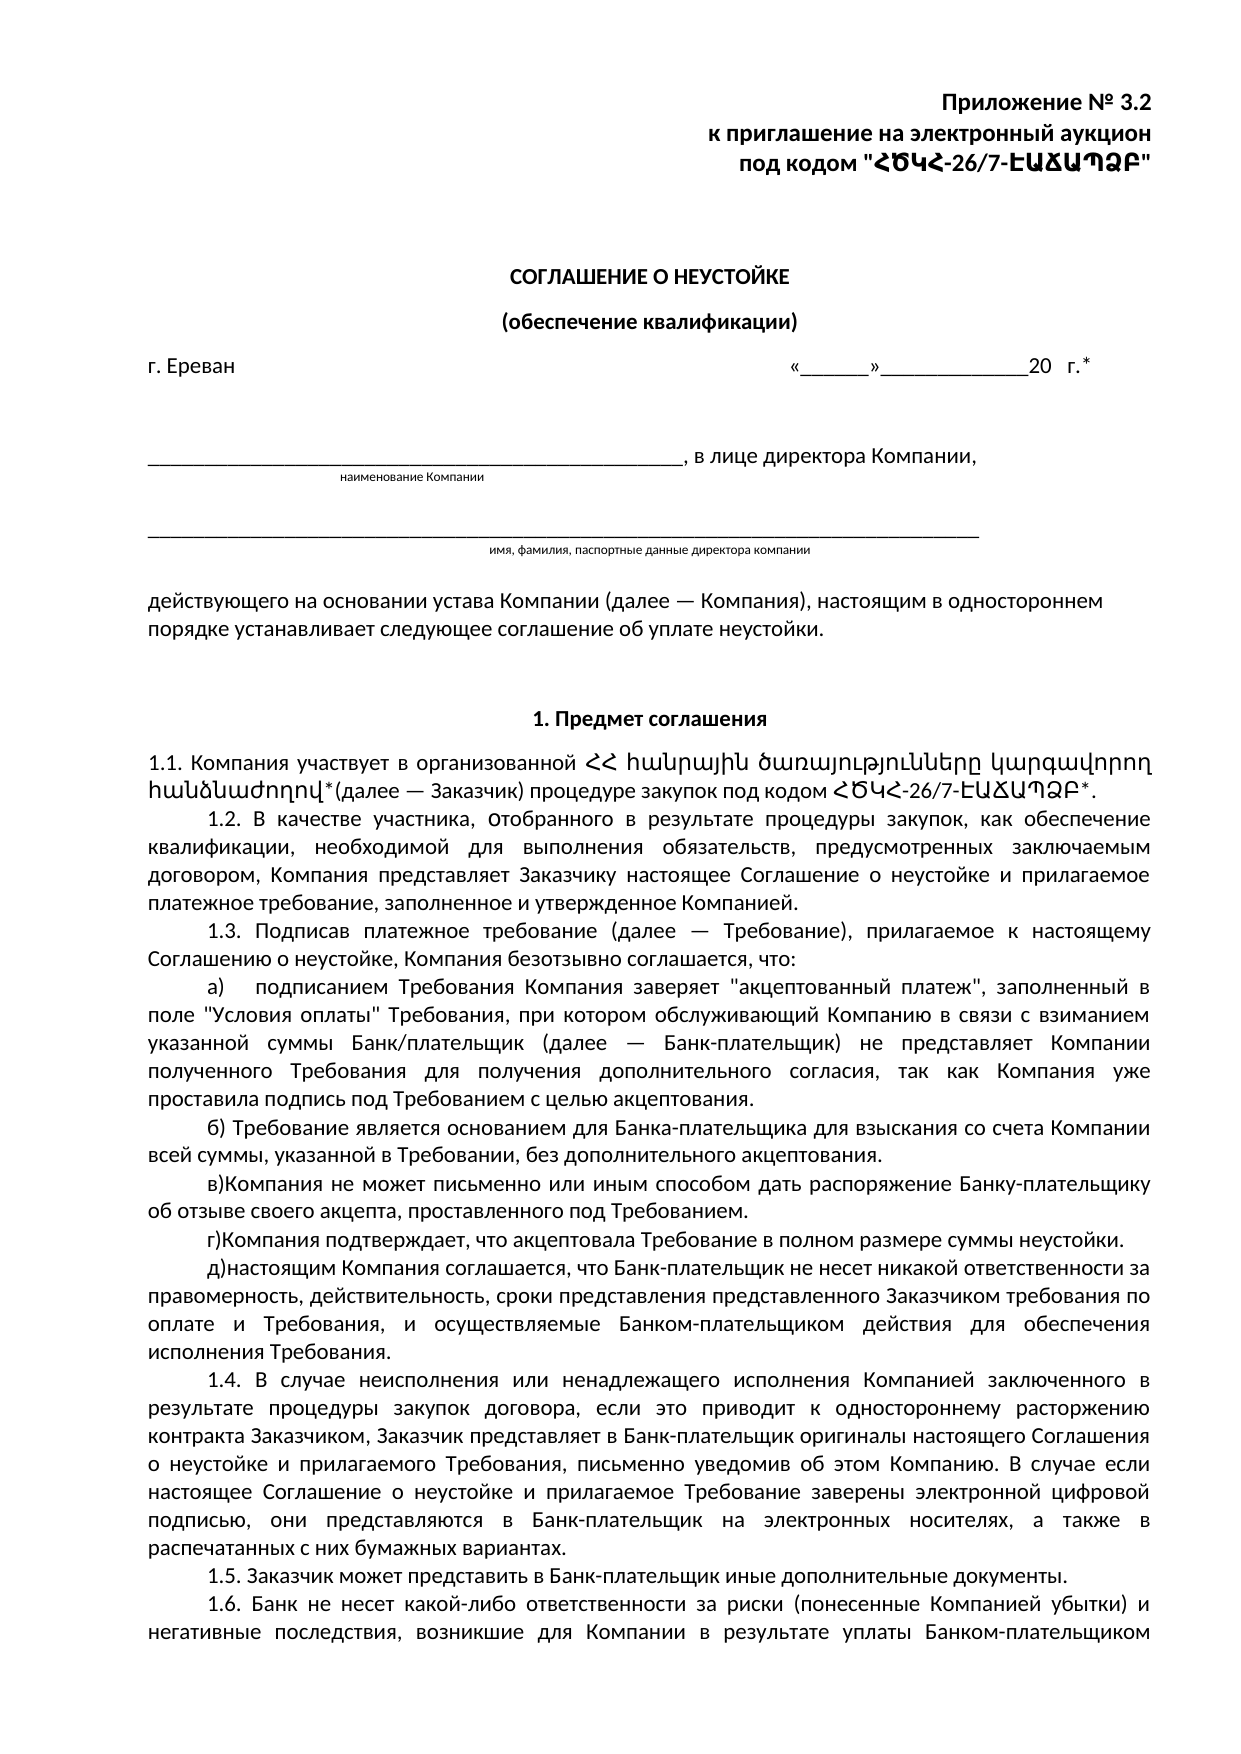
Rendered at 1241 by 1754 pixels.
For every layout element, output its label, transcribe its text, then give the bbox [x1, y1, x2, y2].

text (обеспечение квалификации) [148, 307, 1152, 335]
text 1.3. Подписав платежное требование (далее — Требование), прилагаемое к настоящему Соглашению о неустойке, Компания безотзывно соглашается, что: [148, 916, 1152, 972]
text 1.1. Компания участвует в организованной ՀՀ հանրային ծառայությունները կարգավորող հանձնաժողով*(далее — Заказчик) процедуре закупок под кодом ՀԾԿՀ-26/7-ԷԱՃԱՊՁԲ*. [148, 748, 1152, 804]
text действующего на основании устава Компании (далее — Компания), настоящим в одностороннем [148, 586, 1152, 614]
text к приглашение на электронный аукцион [177, 117, 1152, 147]
text под кодом "ՀԾԿՀ-26/7-ԷԱՃԱՊՁԲ" [177, 147, 1152, 178]
table_header «______»_____________20 г.* [635, 351, 1104, 396]
text 1.2. В качестве участника, օтобранного в результате процедуры закупок, как обеспечение квалификации, необходимой для выполнения обязательств, предусмотренных заключаемым договором, Kомпания представляет Заказчику настоящее Соглашение о неустойке и прилагаемое платежное требование, заполненное и утвержденное Компанией. [148, 804, 1152, 916]
text порядке устанавливает следующее соглашение об уплате неустойки. [148, 614, 1152, 642]
text в)Компания не может письменно или иным способом дать распоряжение Банку-плательщику об отзыве своего акцепта, проставленного под Требованием. [148, 1169, 1152, 1225]
text 1.4. В случае неисполнения или ненадлежащего исполнения Компанией заключенного в результате процедуры закупок договора, если это приводит к одностороннему расторжению контракта Заказчиком, Заказчик представляет в Банк-плательщик оригиналы настоящего Соглашения о неустойке и прилагаемого Требования, письменно уведомив об этом Компанию. В случае если настоящее Соглашение о неустойке и прилагаемое Требование заверены электронной цифровой подписью, они представляются в Банк-плательщик на электронных носителях, а также в распечатанных с них бумажных вариантах. [148, 1365, 1152, 1561]
text 1. Предмет соглашения [148, 704, 1152, 732]
text а) подписанием Требования Компания заверяет "акцептованный платеж", заполненный в поле "Условия оплаты" Требования, при котором обслуживающий Компанию в связи с взиманием указанной суммы Банк/плательщик (далее — Банк-плательщик) не представляет Компании полученного Требования для получения дополнительного согласия, так как Компания уже проставила подпись под Требованием с целью акцептования. [148, 972, 1152, 1113]
text наименование Компании [340, 469, 1152, 497]
text _________________________________________________________________________ [148, 513, 1152, 542]
text Приложение № 3.2 [148, 86, 1152, 117]
text 1.5. Заказчик может представить в Банк-плательщик иные дополнительные документы. [148, 1561, 1152, 1589]
text СОГЛАШЕНИЕ О НЕУСТОЙКЕ [148, 262, 1152, 290]
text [148, 1589, 1152, 1645]
text д)настоящим Компания соглашается, что Банк-плательщик не несет никакой ответственности за правомерность, действительность, сроки представления представленного Заказчиком требования по оплате и Требования, и осуществляемые Банком-плательщиком действия для обеспечения исполнения Требования. [148, 1253, 1152, 1365]
table_header г. Ереван [136, 351, 635, 396]
text г)Компания подтверждает, что акцептовала Требование в полном размере суммы неустойки. [148, 1225, 1152, 1253]
text имя, фамилия, паспортные данные директора компании [148, 542, 1152, 569]
text б) Требование является основанием для Банка-плательщика для взыскания со счета Компании всей суммы, указанной в Требовании, без дополнительного акцептования. [148, 1113, 1152, 1169]
text _______________________________________________, в лице директора Компании, [148, 441, 1152, 469]
